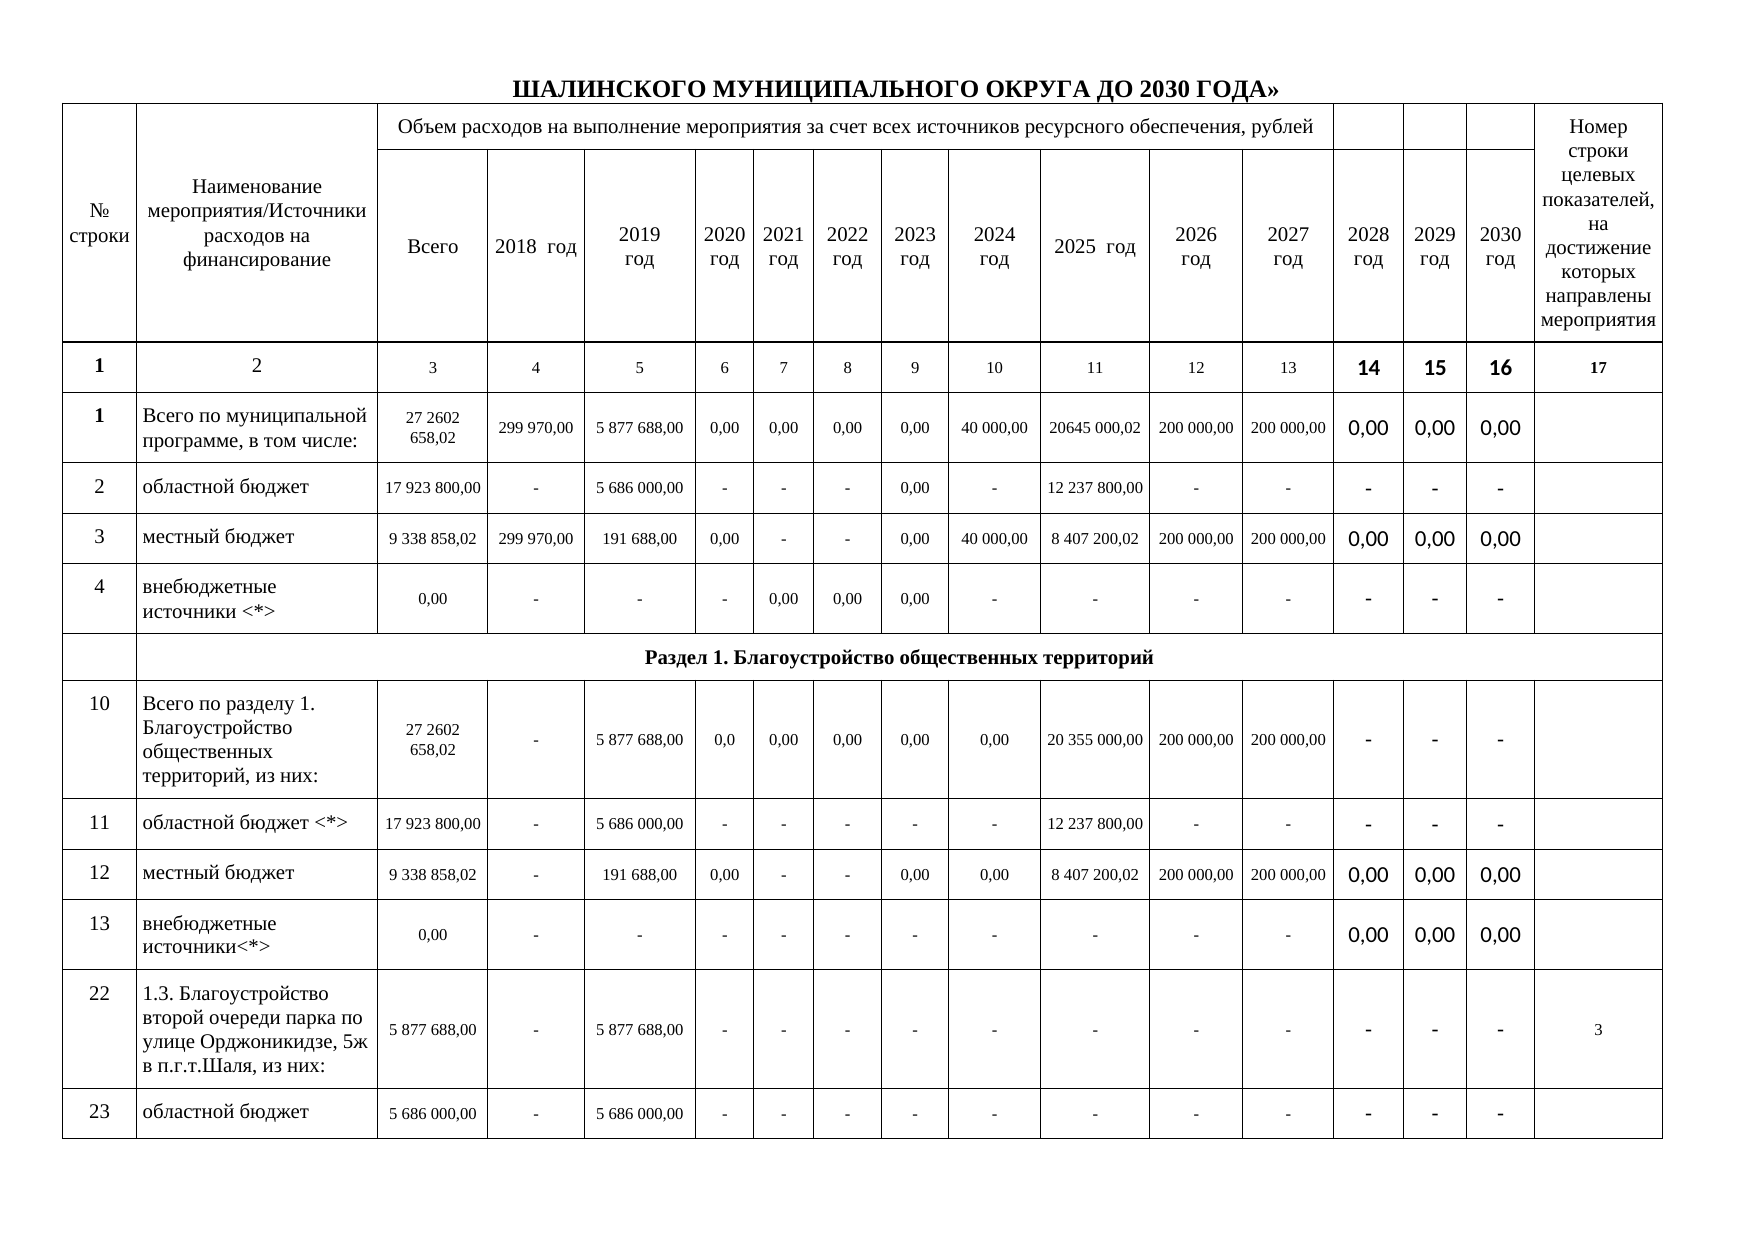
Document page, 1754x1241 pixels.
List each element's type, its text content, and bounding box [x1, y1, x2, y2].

table_cell 1 [63, 343, 136, 392]
table_cell 4 [63, 564, 136, 633]
table_cell - [1041, 1089, 1149, 1138]
table_cell 0,00 [882, 564, 948, 633]
table_cell 200 000,00 [1150, 850, 1242, 899]
table_cell 2027 год [1243, 150, 1333, 341]
table_cell 15 [1404, 343, 1466, 392]
table_cell 0,00 [882, 393, 948, 462]
table_cell 0,00 [882, 514, 948, 563]
table_cell [1535, 799, 1662, 848]
table_header [1334, 104, 1403, 149]
table_cell 9 338 858,02 [378, 850, 487, 899]
table_cell 40 000,00 [949, 514, 1040, 563]
table_cell 0,00 [1404, 850, 1466, 899]
table_cell - [696, 463, 753, 512]
table_cell 5 686 000,00 [585, 1089, 695, 1138]
table_cell - [1150, 564, 1242, 633]
table_header [1404, 104, 1466, 149]
table_cell - [814, 850, 881, 899]
table_cell - [1404, 799, 1466, 848]
table_cell 0,00 [1334, 900, 1403, 969]
table_cell 200 000,00 [1243, 850, 1333, 899]
table_cell - [1150, 799, 1242, 848]
table_cell 20645 000,02 [1041, 393, 1149, 462]
table_cell - [814, 514, 881, 563]
table_cell 17 923 800,00 [378, 463, 487, 512]
table_cell - [754, 900, 813, 969]
table_cell 191 688,00 [585, 514, 695, 563]
table_cell 200 000,00 [1243, 393, 1333, 462]
table_cell 5 877 688,00 [378, 970, 487, 1088]
table_cell 2023 год [882, 150, 948, 341]
table_cell - [754, 850, 813, 899]
table_cell - [754, 463, 813, 512]
table_cell 0,00 [754, 393, 813, 462]
table_cell - [1243, 463, 1333, 512]
table_cell 5 [585, 343, 695, 392]
table_cell [63, 634, 136, 679]
table_cell - [1041, 970, 1149, 1088]
table_cell - [754, 1089, 813, 1138]
table_cell - [949, 799, 1040, 848]
table_cell [1535, 463, 1662, 512]
table_cell 8 407 200,02 [1041, 850, 1149, 899]
table_cell - [882, 799, 948, 848]
table_cell 200 000,00 [1150, 393, 1242, 462]
table_cell 2024 год [949, 150, 1040, 341]
table_cell - [1404, 463, 1466, 512]
table_cell - [1404, 564, 1466, 633]
table_cell - [1467, 463, 1534, 512]
table_cell - [949, 900, 1040, 969]
table_cell - [1243, 970, 1333, 1088]
table_header [1467, 104, 1534, 149]
table_cell [1535, 564, 1662, 633]
table_cell - [1150, 900, 1242, 969]
table_cell 2026 год [1150, 150, 1242, 341]
table_header Объем расходов на выполнение мероприятия за счет всех источников ресурсного обеспечения, рублей [378, 104, 1333, 149]
table_cell - [696, 1089, 753, 1138]
table_cell 2 [63, 463, 136, 512]
table_cell 12 [1150, 343, 1242, 392]
table_cell 0,00 [754, 564, 813, 633]
table_cell - [488, 970, 584, 1088]
table_cell - [1404, 681, 1466, 798]
table_cell 5 686 000,00 [585, 463, 695, 512]
table_cell - [1404, 1089, 1466, 1138]
table_cell [1535, 393, 1662, 462]
table_cell 20 355 000,00 [1041, 681, 1149, 798]
table_cell 8 [814, 343, 881, 392]
table_cell - [814, 900, 881, 969]
table_cell 2018 год [488, 150, 584, 341]
table_cell 17 [1535, 343, 1662, 392]
table_cell - [696, 564, 753, 633]
table_cell - [1404, 970, 1466, 1088]
table_cell 0,00 [1467, 900, 1534, 969]
table_cell 11 [1041, 343, 1149, 392]
text ШАЛИНСКОГО МУНИЦИПАЛЬНОГО ОКРУГА ДО 2030 ГОДА» [97, 74, 1695, 103]
table_cell 2028 год [1334, 150, 1403, 341]
table_cell - [1467, 564, 1534, 633]
table_cell 11 [63, 799, 136, 848]
table_cell 0,00 [814, 393, 881, 462]
table_cell - [1150, 970, 1242, 1088]
table_cell 7 [754, 343, 813, 392]
table_cell 0,00 [1334, 514, 1403, 563]
table_cell - [1467, 681, 1534, 798]
table_cell 8 407 200,02 [1041, 514, 1149, 563]
table_cell 0,00 [814, 681, 881, 798]
table_cell - [754, 970, 813, 1088]
table_cell - [814, 799, 881, 848]
table_cell Всего [378, 150, 487, 341]
table_cell 9 [882, 343, 948, 392]
table_cell 10 [63, 681, 136, 798]
table_cell 0,00 [814, 564, 881, 633]
table_cell областной бюджет [137, 463, 377, 512]
table_cell областной бюджет [137, 1089, 377, 1138]
table_cell - [1041, 900, 1149, 969]
table_cell областной бюджет <*> [137, 799, 377, 848]
table_cell 0,00 [696, 850, 753, 899]
table_cell 5 686 000,00 [378, 1089, 487, 1138]
table_cell 2030 год [1467, 150, 1534, 341]
table_cell 0,00 [1467, 514, 1534, 563]
table_cell - [882, 970, 948, 1088]
table_header Номер строки целевых показателей, на достижение которых направлены мероприятия [1535, 104, 1662, 341]
table_cell 0,00 [1404, 514, 1466, 563]
table_cell 0,00 [882, 463, 948, 512]
table_cell 14 [1334, 343, 1403, 392]
table_cell Всего по муниципальной программе, в том числе: [137, 393, 377, 462]
table_cell - [488, 463, 584, 512]
table_cell - [1334, 970, 1403, 1088]
table_cell [1535, 900, 1662, 969]
table_cell - [696, 970, 753, 1088]
table_cell 12 237 800,00 [1041, 463, 1149, 512]
table_cell - [882, 1089, 948, 1138]
table_cell 299 970,00 [488, 514, 584, 563]
table_cell - [488, 799, 584, 848]
table_cell - [696, 799, 753, 848]
table_cell - [949, 970, 1040, 1088]
table_cell 4 [488, 343, 584, 392]
table_cell 0,00 [696, 393, 753, 462]
table_cell - [488, 564, 584, 633]
table_cell [1535, 850, 1662, 899]
table_cell - [585, 900, 695, 969]
table_cell 2 [137, 343, 377, 392]
table_cell 2025 год [1041, 150, 1149, 341]
table_cell [1535, 1089, 1662, 1138]
table_cell - [488, 850, 584, 899]
table_cell - [754, 799, 813, 848]
table_cell 2019 год [585, 150, 695, 341]
table_cell 200 000,00 [1243, 514, 1333, 563]
table_cell 0,00 [882, 681, 948, 798]
table_cell 2029 год [1404, 150, 1466, 341]
table_cell - [882, 900, 948, 969]
table_cell Всего по разделу 1. Благоустройство общественных территорий, из них: [137, 681, 377, 798]
table_cell 5 877 688,00 [585, 970, 695, 1088]
table_cell 3 [1535, 970, 1662, 1088]
table_cell 22 [63, 970, 136, 1088]
table_cell Раздел 1. Благоустройство общественных территорий [137, 634, 1662, 679]
table_cell 0,00 [378, 564, 487, 633]
table_cell 0,00 [754, 681, 813, 798]
table_cell внебюджетные источники <*> [137, 564, 377, 633]
table_cell 13 [63, 900, 136, 969]
table_cell 2020 год [696, 150, 753, 341]
table_cell 0,00 [949, 850, 1040, 899]
table_cell 10 [949, 343, 1040, 392]
table_cell 27 2602 658,02 [378, 393, 487, 462]
table_cell 17 923 800,00 [378, 799, 487, 848]
table_cell - [1243, 900, 1333, 969]
table_cell 0,00 [1467, 393, 1534, 462]
table_cell - [1243, 564, 1333, 633]
table_cell местный бюджет [137, 514, 377, 563]
table_cell внебюджетные источники<*> [137, 900, 377, 969]
table_cell - [696, 900, 753, 969]
table_cell - [1150, 463, 1242, 512]
table_cell - [585, 564, 695, 633]
table_cell 0,00 [696, 514, 753, 563]
table_cell 0,00 [1334, 850, 1403, 899]
table_cell 1.3. Благоустройство второй очереди парка по улице Орджоникидзе, 5ж в п.г.т.Шаля, из них: [137, 970, 377, 1088]
table_cell 0,00 [1404, 393, 1466, 462]
table_cell 12 [63, 850, 136, 899]
table_cell - [814, 1089, 881, 1138]
table_cell 191 688,00 [585, 850, 695, 899]
table_cell 3 [378, 343, 487, 392]
table_cell - [1334, 681, 1403, 798]
table_cell 0,00 [949, 681, 1040, 798]
table_cell - [488, 1089, 584, 1138]
table_cell местный бюджет [137, 850, 377, 899]
table_cell 40 000,00 [949, 393, 1040, 462]
table_cell 5 877 688,00 [585, 393, 695, 462]
table_cell 200 000,00 [1243, 681, 1333, 798]
table_cell 2021 год [754, 150, 813, 341]
table_cell - [1243, 1089, 1333, 1138]
table_cell [1535, 514, 1662, 563]
table_cell - [814, 970, 881, 1088]
table_cell 9 338 858,02 [378, 514, 487, 563]
table_cell - [1334, 1089, 1403, 1138]
table_cell 2022 год [814, 150, 881, 341]
table_cell - [488, 681, 584, 798]
table_cell 5 877 688,00 [585, 681, 695, 798]
table_cell - [754, 514, 813, 563]
table_cell - [1150, 1089, 1242, 1138]
table_cell 200 000,00 [1150, 514, 1242, 563]
table_cell 23 [63, 1089, 136, 1138]
table_header Наименование мероприятия/Источники расходов на финансирование [137, 104, 377, 341]
table_cell - [949, 564, 1040, 633]
table_cell 16 [1467, 343, 1534, 392]
table_cell - [949, 1089, 1040, 1138]
table_cell 0,00 [882, 850, 948, 899]
table_cell [1535, 681, 1662, 798]
table_cell 0,00 [378, 900, 487, 969]
table_cell - [1243, 799, 1333, 848]
table_cell - [1041, 564, 1149, 633]
table_cell 6 [696, 343, 753, 392]
table_cell - [1467, 799, 1534, 848]
table_cell 299 970,00 [488, 393, 584, 462]
table_cell 0,00 [1334, 393, 1403, 462]
table_cell 200 000,00 [1150, 681, 1242, 798]
table_cell 12 237 800,00 [1041, 799, 1149, 848]
table_cell - [1467, 970, 1534, 1088]
table_cell 1 [63, 393, 136, 462]
table_cell 0,00 [1467, 850, 1534, 899]
table_cell 3 [63, 514, 136, 563]
table_cell - [1334, 463, 1403, 512]
table_cell - [1334, 799, 1403, 848]
table_cell - [1334, 564, 1403, 633]
table_cell 27 2602 658,02 [378, 681, 487, 798]
table_cell 0,0 [696, 681, 753, 798]
table_header № строки [63, 104, 136, 341]
table_cell - [488, 900, 584, 969]
table_cell - [1467, 1089, 1534, 1138]
table_cell 13 [1243, 343, 1333, 392]
table_cell 0,00 [1404, 900, 1466, 969]
table_cell - [949, 463, 1040, 512]
table_cell 5 686 000,00 [585, 799, 695, 848]
table_cell - [814, 463, 881, 512]
